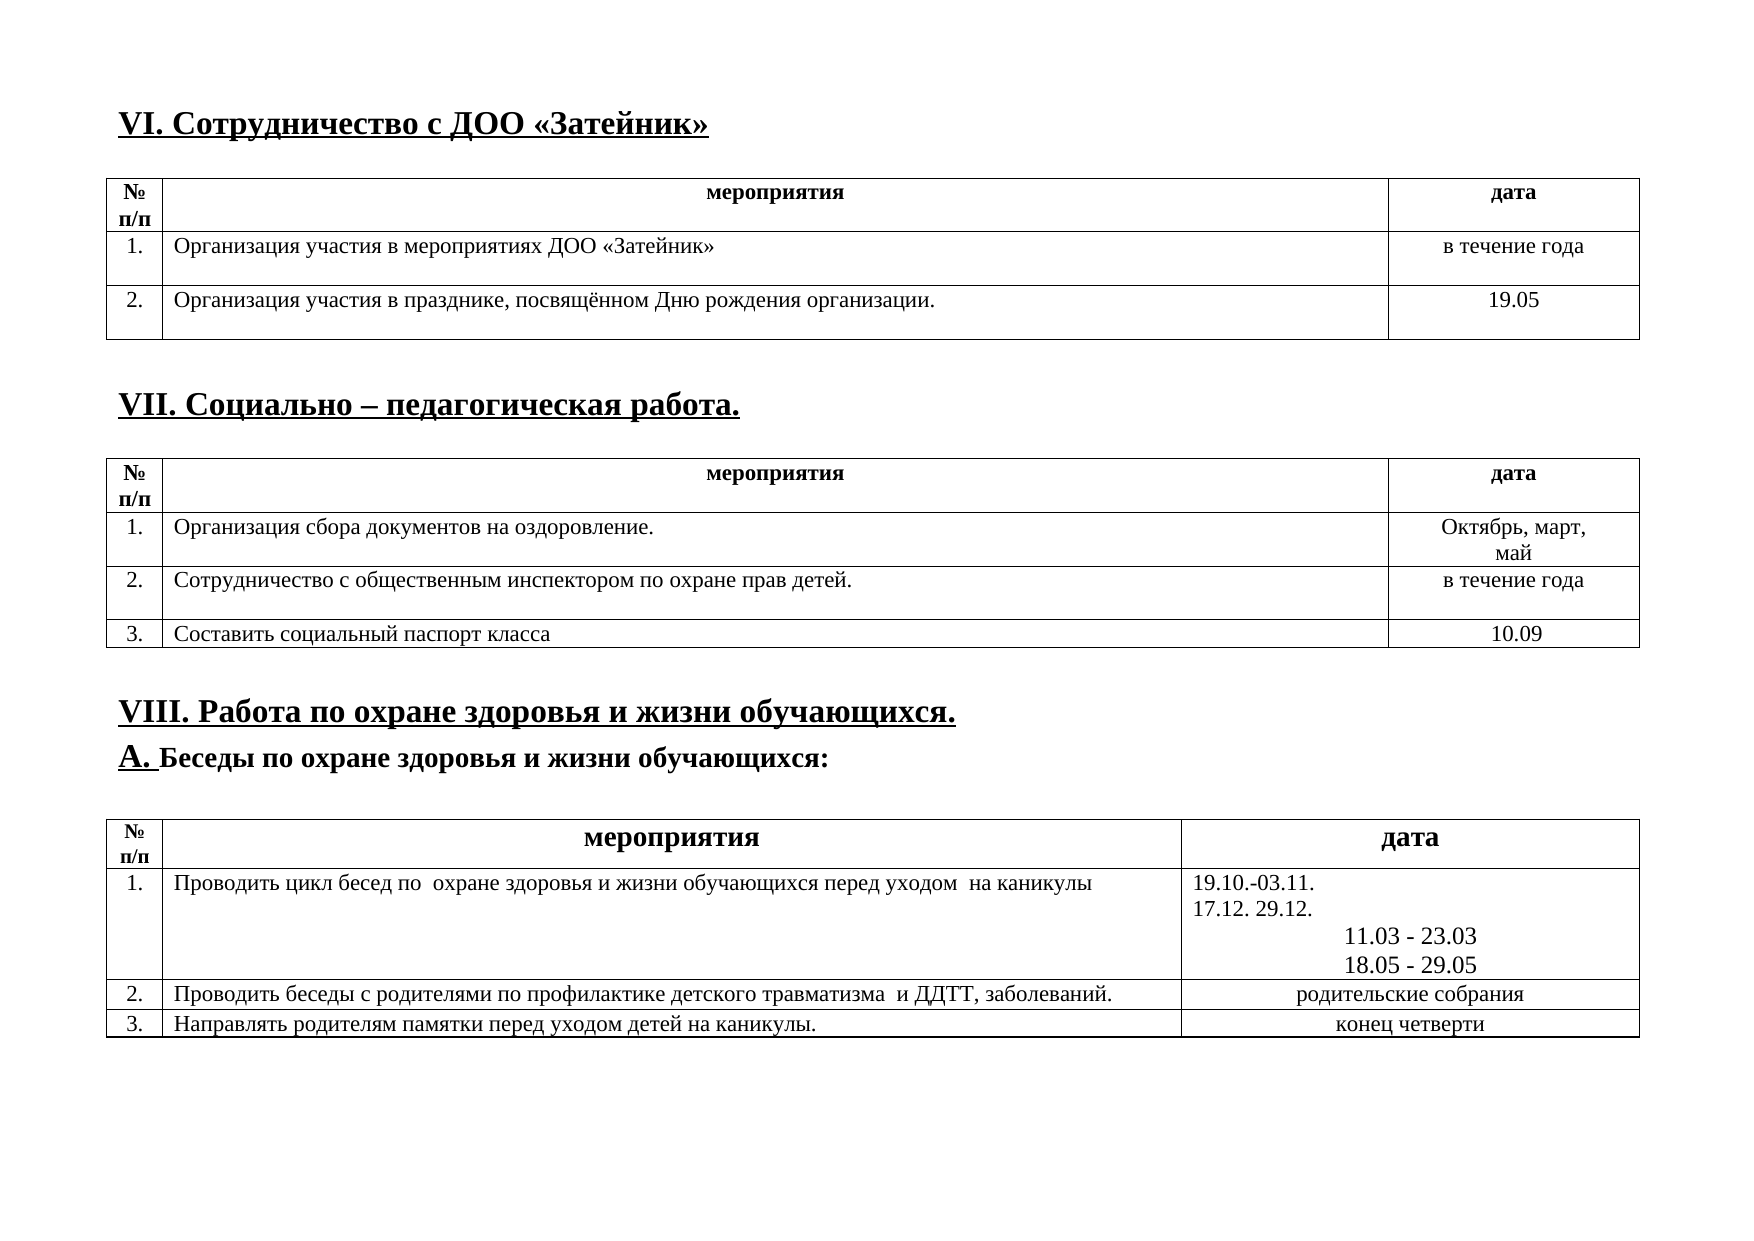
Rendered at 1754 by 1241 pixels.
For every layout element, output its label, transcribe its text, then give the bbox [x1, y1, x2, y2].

table_cell 19.05 [1389, 286, 1639, 339]
text VI. Сотрудничество с ДОО «Затейник» [118, 103, 1636, 141]
table_cell 1. [107, 513, 162, 566]
table_cell Организация участия в мероприятиях ДОО «Затейник» [163, 232, 1388, 285]
table_cell 2. [107, 567, 162, 619]
text VIII. Работа по охране здоровья и жизни обучающихся. [118, 692, 1636, 730]
table_cell Направлять родителям памятки перед уходом детей на каникулы. [163, 1010, 1181, 1036]
table_cell в течение года [1389, 232, 1639, 285]
table_header мероприятия [163, 820, 1181, 868]
table_header дата [1389, 459, 1639, 512]
table_cell Октябрь, март, май [1389, 513, 1639, 566]
table_cell 3. [107, 620, 162, 647]
table_header № п/п [107, 820, 162, 868]
table_cell 1. [107, 869, 162, 979]
table_cell Проводить цикл бесед по охране здоровья и жизни обучающихся перед уходом на каникулы [163, 869, 1181, 979]
table_cell 2. [107, 980, 162, 1009]
table_cell конец четверти [1182, 1010, 1639, 1036]
table_header мероприятия [163, 179, 1388, 231]
table_header дата [1182, 820, 1639, 868]
table_cell Составить социальный паспорт класса [163, 620, 1388, 647]
table_header № п/п [107, 459, 162, 512]
table_header № п/п [107, 179, 162, 231]
table_cell 10.09 [1389, 620, 1639, 647]
table_cell Сотрудничество с общественным инспектором по охране прав детей. [163, 567, 1388, 619]
table_cell в течение года [1389, 567, 1639, 619]
table_cell 1. [107, 232, 162, 285]
table_header мероприятия [163, 459, 1388, 512]
table_cell Проводить беседы с родителями по профилактике детского травматизма и ДДТТ, заболеваний. [163, 980, 1181, 1009]
table_cell родительские собрания [1182, 980, 1639, 1009]
table_cell 19.10.-03.11. 17.12. 29.12. 11.03 - 23.03 18.05 - 29.05 [1182, 869, 1639, 979]
table_cell 2. [107, 286, 162, 339]
table_header дата [1389, 179, 1639, 231]
text VII. Социально – педагогическая работа. [118, 384, 1636, 422]
text А. Беседы по охране здоровья и жизни обучающихся: [118, 736, 1636, 774]
table_cell 3. [107, 1010, 162, 1036]
table_cell Организация участия в празднике, посвящённом Дню рождения организации. [163, 286, 1388, 339]
table_cell Организация сбора документов на оздоровление. [163, 513, 1388, 566]
